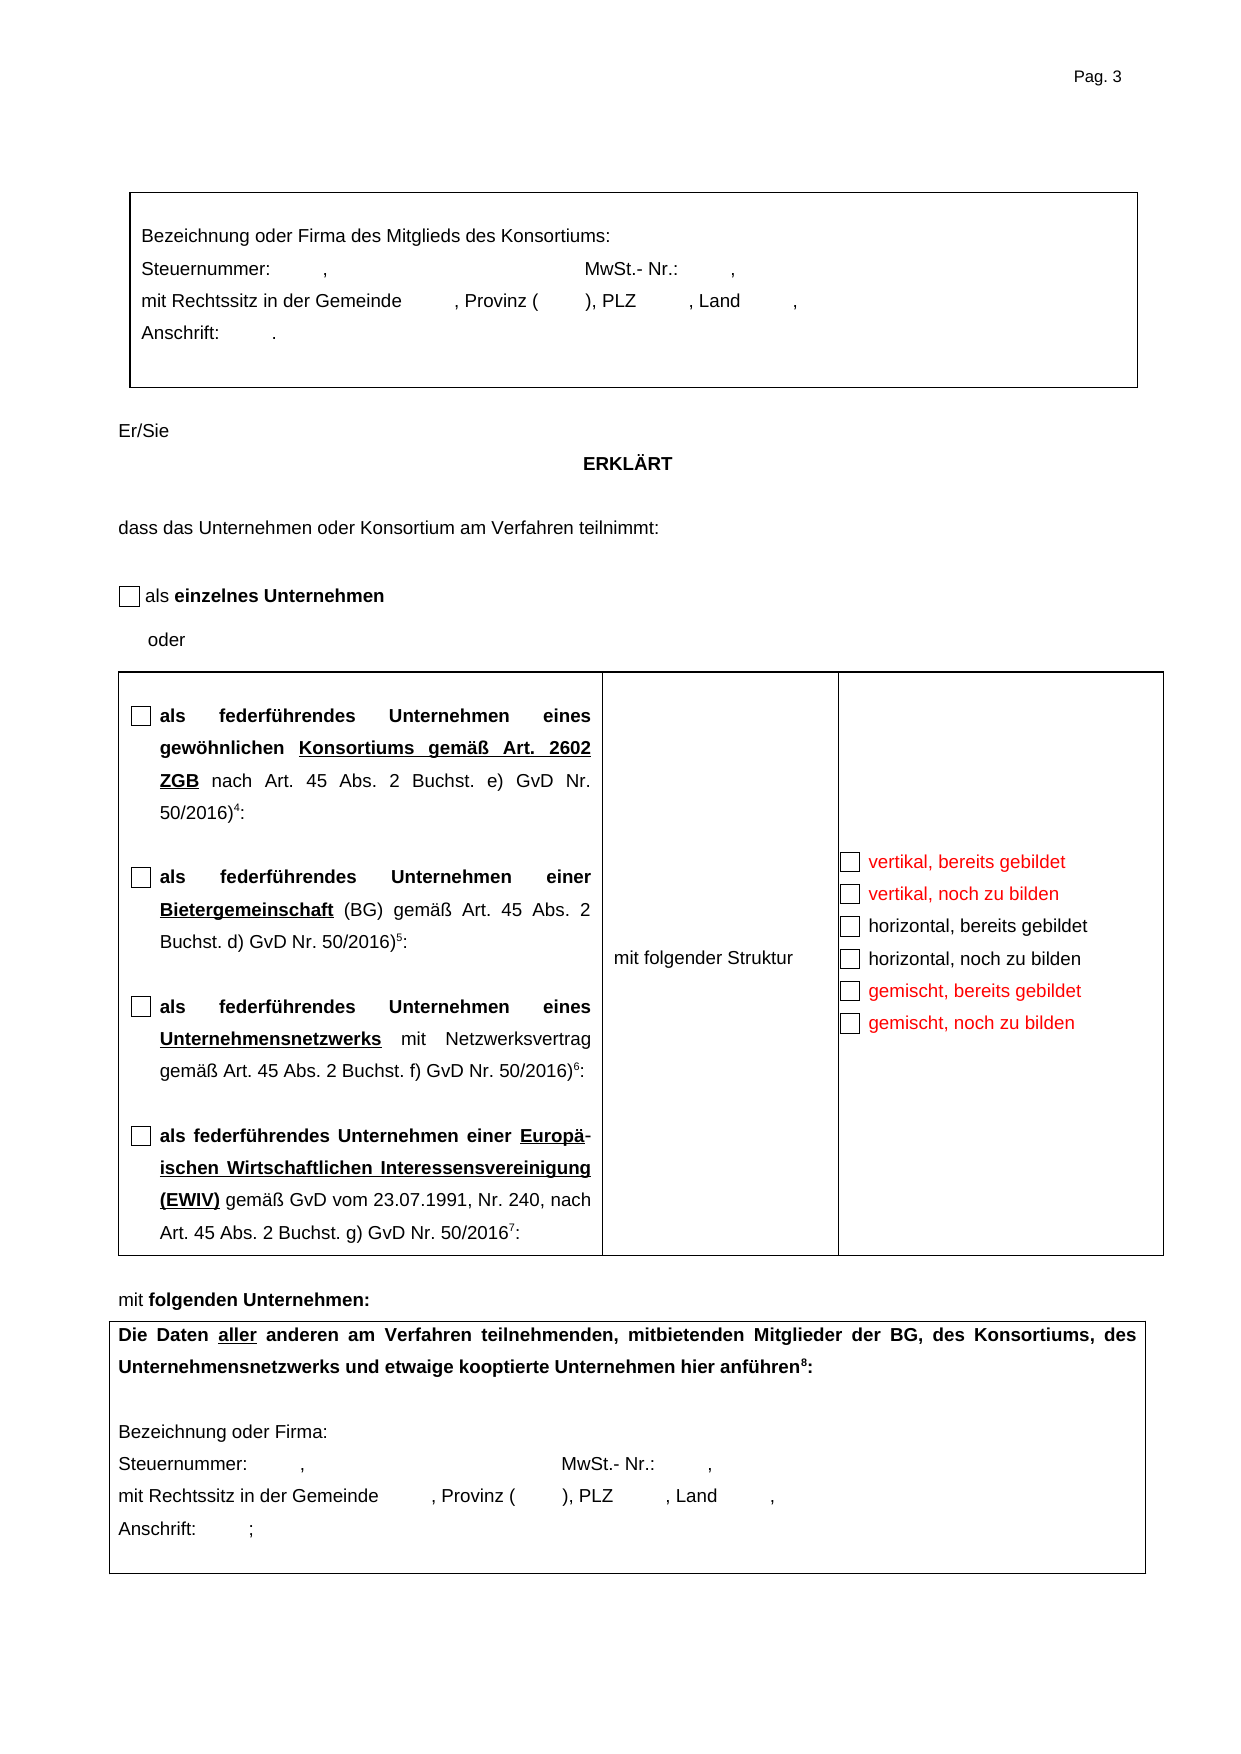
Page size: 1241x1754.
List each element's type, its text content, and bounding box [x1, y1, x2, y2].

text Steuernummer: , MwSt.- Nr.: , [110, 1450, 1145, 1474]
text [110, 1482, 1145, 1507]
text Anschrift: ; [110, 1514, 1145, 1539]
text mit folgenden Unternehmen: [118, 1288, 1137, 1310]
text Bezeichnung oder Firma: [110, 1417, 1145, 1442]
text oder [148, 628, 1137, 650]
text als einzelnes Unternehmen [118, 585, 1137, 607]
table_header als federführendes Unternehmen eines gewöhnlichen Konsortiums gemäß Art. 2602 ZGB nach Art. 45 Abs. 2 Buchst. e) GvD Nr. 50/2016): als federführendes Unternehmen einer Bietergemeinschaft (BG) gemäß Art. 45 Abs. 2 Buchst. d) GvD Nr. 50/2016): als federführendes Unternehmen eines Unternehmensnetzwerks mit Netzwerksvertrag gemäß Art. 45 Abs. 2 Buchst. f) GvD Nr. 50/2016): als federführendes Unternehmen einer Europäischen Wirtschaftlichen Interessensvereinigung (EWIV) gemäß GvD vom 23.07.1991, Nr. 240, nach Art. 45 Abs. 2 Buchst. g) GvD Nr. 50/2016: [119, 673, 602, 1255]
text ERKLÄRT [118, 452, 1137, 474]
text dass das Unternehmen oder Konsortium am Verfahren teilnimmt: [118, 517, 1137, 538]
table_header mit folgender Struktur [603, 673, 838, 1255]
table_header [131, 193, 1137, 387]
text Die Daten aller anderen am Verfahren teilnehmenden, mitbietenden Mitglieder der BG, des Konsortiums, des Unternehmensnetzwerks und etwaige kooptierte Unternehmen hier anführen: [110, 1322, 1145, 1378]
text Er/Sie [118, 420, 1137, 442]
table_header vertikal, bereits gebildet vertikal, noch zu bilden horizontal, bereits gebildet horizontal, noch zu bilden gemischt, bereits gebildet gemischt, noch zu bilden [839, 673, 1163, 1255]
